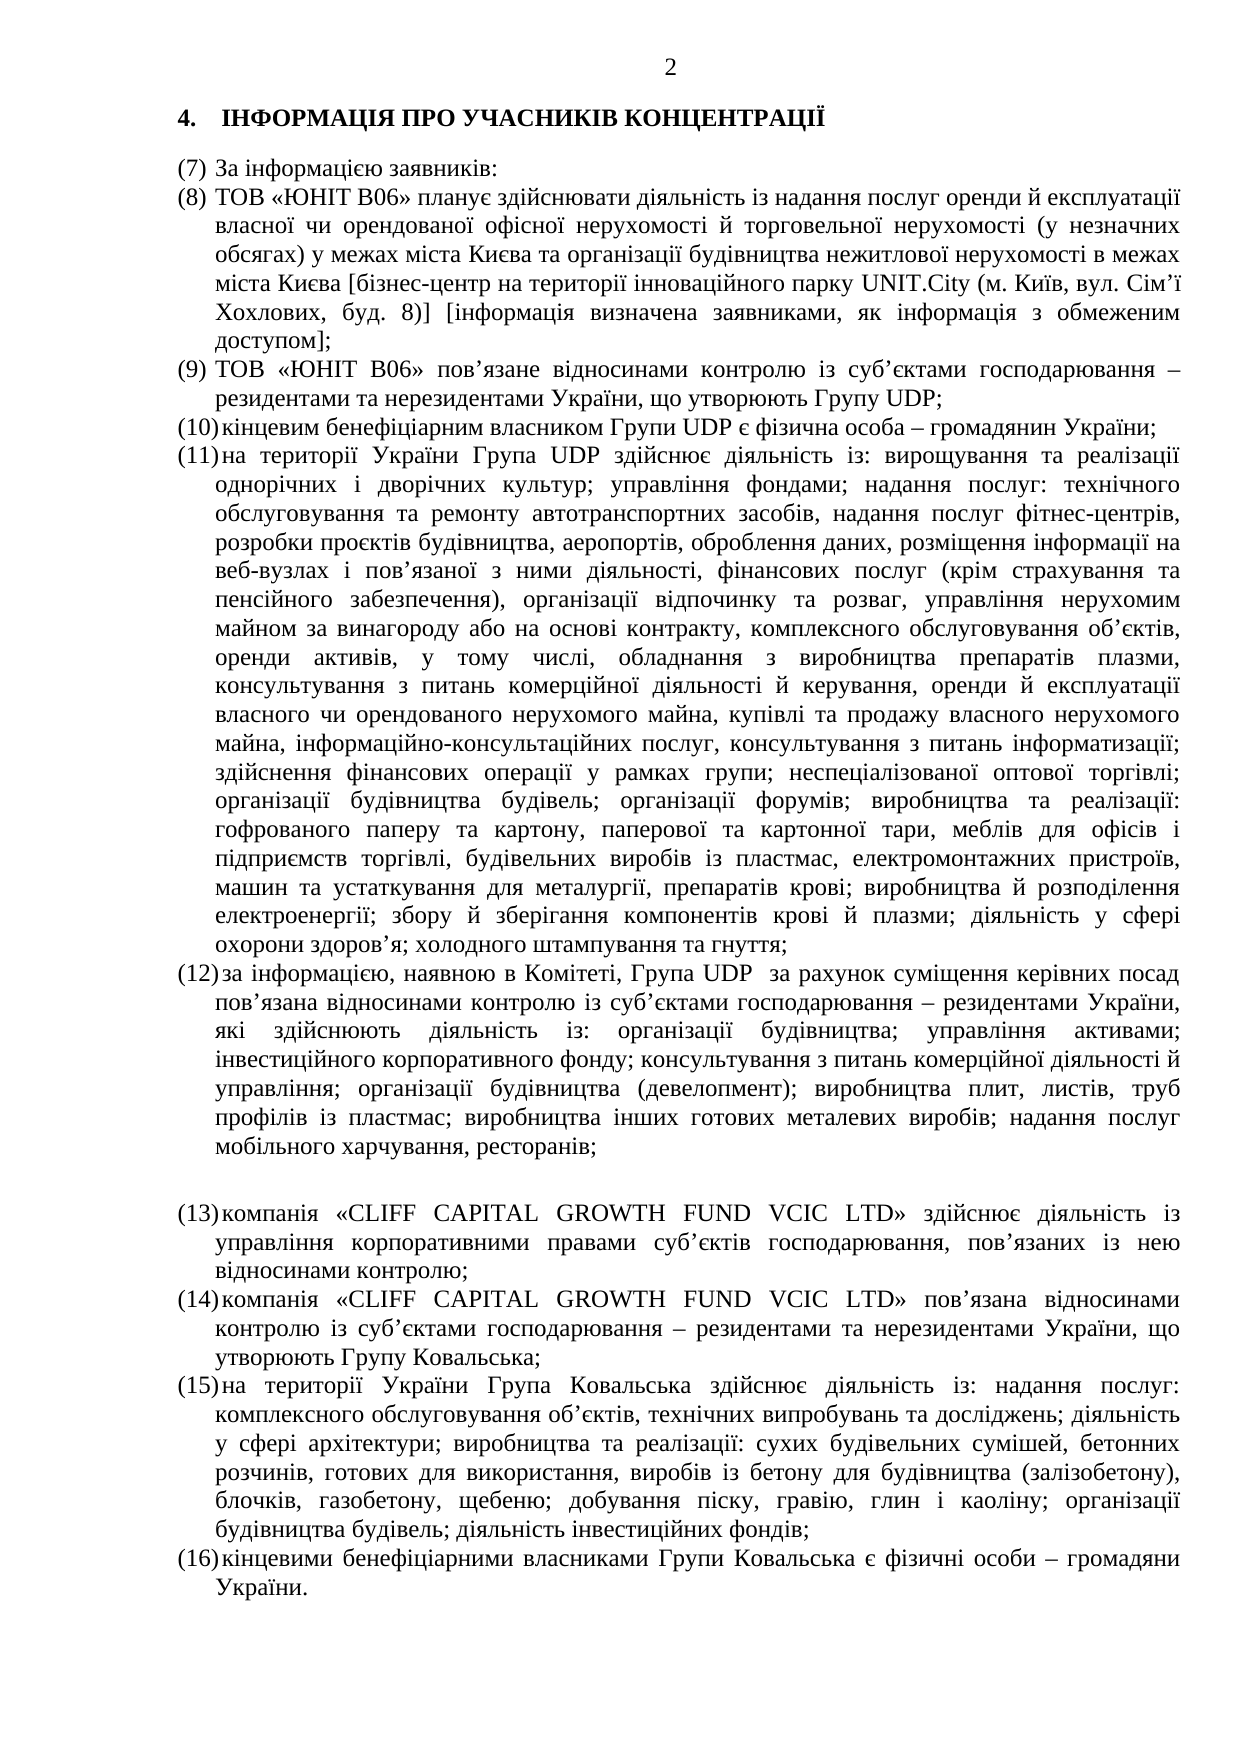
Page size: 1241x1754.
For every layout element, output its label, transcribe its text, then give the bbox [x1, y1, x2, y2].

list на території України Група UDP здійснює діяльність із: вирощування та реалізації однорічних і дворічних культур; управління фондами; надання послуг: технічного обслуговування та ремонту автотранспортних засобів, надання послуг фітнес-центрів, розробки проєктів будівництва, аеропортів, оброблення даних, розміщення інформації на веб-вузлах і пов’язаної з ними діяльності, фінансових послуг (крім страхування та пенсійного забезпечення), організації відпочинку та розваг, управління нерухомим майном за винагороду або на основі контракту, комплексного обслуговування об’єктів, оренди активів, у тому числі, обладнання з виробництва препаратів плазми, консультування з питань комерційної діяльності й керування, оренди й експлуатації власного чи орендованого нерухомого майна, купівлі та продажу власного нерухомого майна, інформаційно-консультаційних послуг, консультування з питань інформатизації; здійснення фінансових операції у рамках групи; неспеціалізованої оптової торгівлі; організації будівництва будівель; організації форумів; виробництва та реалізації: гофрованого паперу та картону, паперової та картонної тари, меблів для офісів і підприємств торгівлі, будівельних виробів із пластмас, електромонтажних пристроїв, машин та устаткування для металургії, препаратів крові; виробництва й розподілення електроенергії; збору й зберігання компонентів крові й плазми; діяльність у сфері охорони здоров’я; холодного штампування та гнуття; [177, 440, 1181, 958]
list ТОВ «ЮНІТ В06» планує здійснювати діяльність із надання послуг оренди й експлуатації власної чи орендованої офісної нерухомості й торговельної нерухомості (у незначних обсягах) у межах міста Києва та організації будівництва нежитлової нерухомості в межах міста Києва [бізнес-центр на території інноваційного парку UNIT.City (м. Київ, вул. Сім’ї Хохлових, буд. 8)] [інформація визначена заявниками, як інформація з обмеженим доступом]; [177, 182, 1181, 354]
list на території України Група Ковальська здійснює діяльність із: надання послуг: комплексного обслуговування об’єктів, технічних випробувань та досліджень; діяльність у сфері архітектури; виробництва та реалізації: сухих будівельних сумішей, бетонних розчинів, готових для використання, виробів із бетону для будівництва (залізобетону), блочків, газобетону, щебеню; добування піску, гравію, глин і каоліну; організації будівництва будівель; діяльність інвестиційних фондів; [177, 1370, 1181, 1543]
list кінцевими бенефіціарними власниками Групи Ковальська є фізичні особи – громадяни України. [177, 1543, 1181, 1600]
list кінцевим бенефіціарним власником Групи UDP є фізична особа – громадянин України; [177, 412, 1181, 440]
list За інформацією заявників: [177, 153, 1181, 182]
text 4. ІНФОРМАЦІЯ ПРО УЧАСНИКІВ КОНЦЕНТРАЦІЇ [177, 103, 1181, 131]
list ТОВ «ЮНІТ В06» пов’язане відносинами контролю із суб’єктами господарювання – резидентами та нерезидентами України, що утворюють Групу UDP; [177, 354, 1181, 412]
list за інформацією, наявною в Комітеті, Група UDP за рахунок суміщення керівних посад пов’язана відносинами контролю із суб’єктами господарювання – резидентами України, які здійснюють діяльність із: організації будівництва; управління активами; інвестиційного корпоративного фонду; консультування з питань комерційної діяльності й управління; організації будівництва (девелопмент); виробництва плит, листів, труб профілів із пластмас; виробництва інших готових металевих виробів; надання послуг мобільного харчування, ресторанів; [177, 958, 1181, 1159]
list компанія «CLIFF CAPITAL GROWTH FUND VCIC LTD» здійснює діяльність із управління корпоративними правами суб’єктів господарювання, пов’язаних із нею відносинами контролю; [177, 1198, 1181, 1284]
list компанія «CLIFF CAPITAL GROWTH FUND VCIC LTD» пов’язана відносинами контролю із суб’єктами господарювання – резидентами та нерезидентами України, що утворюють Групу Ковальська; [177, 1284, 1181, 1370]
